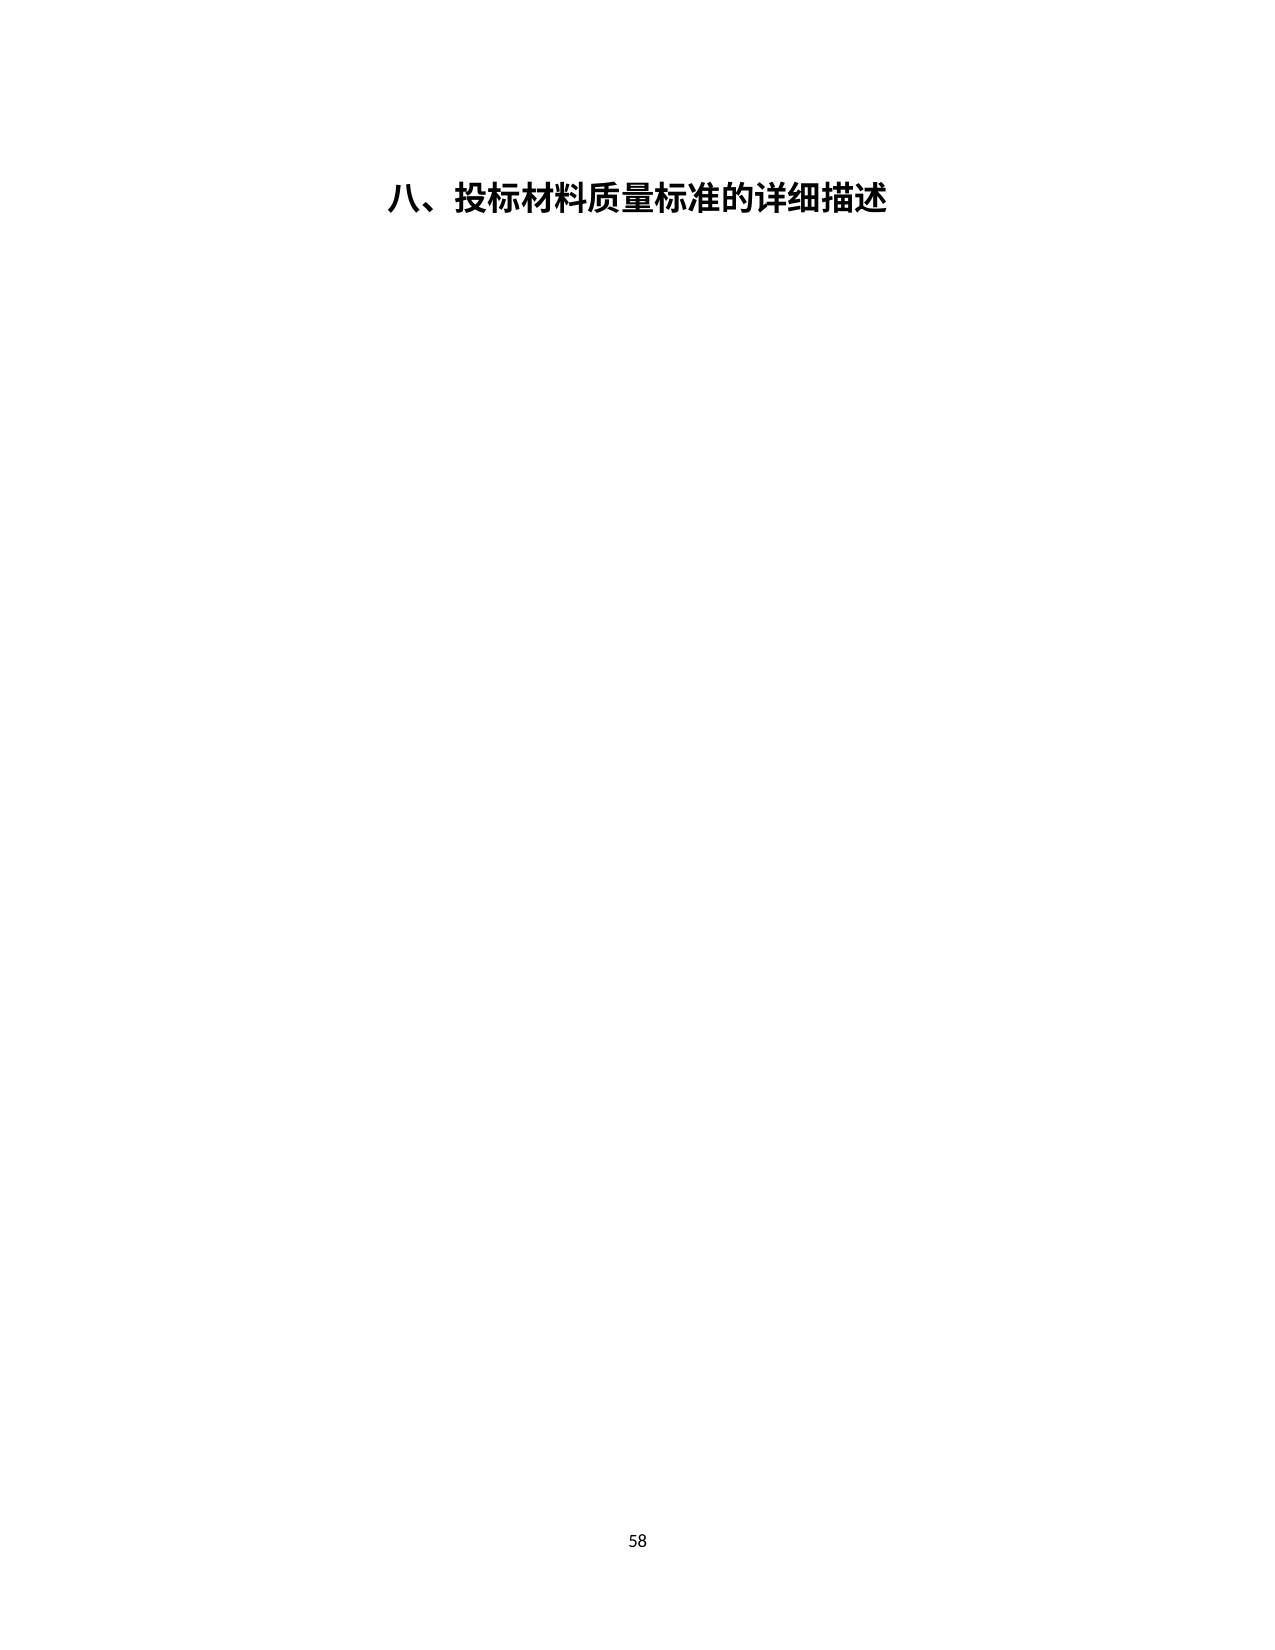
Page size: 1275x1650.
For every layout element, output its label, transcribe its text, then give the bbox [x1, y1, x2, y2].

subtitle 八、投标材料质量标准的详细描述 [187, 177, 1087, 219]
